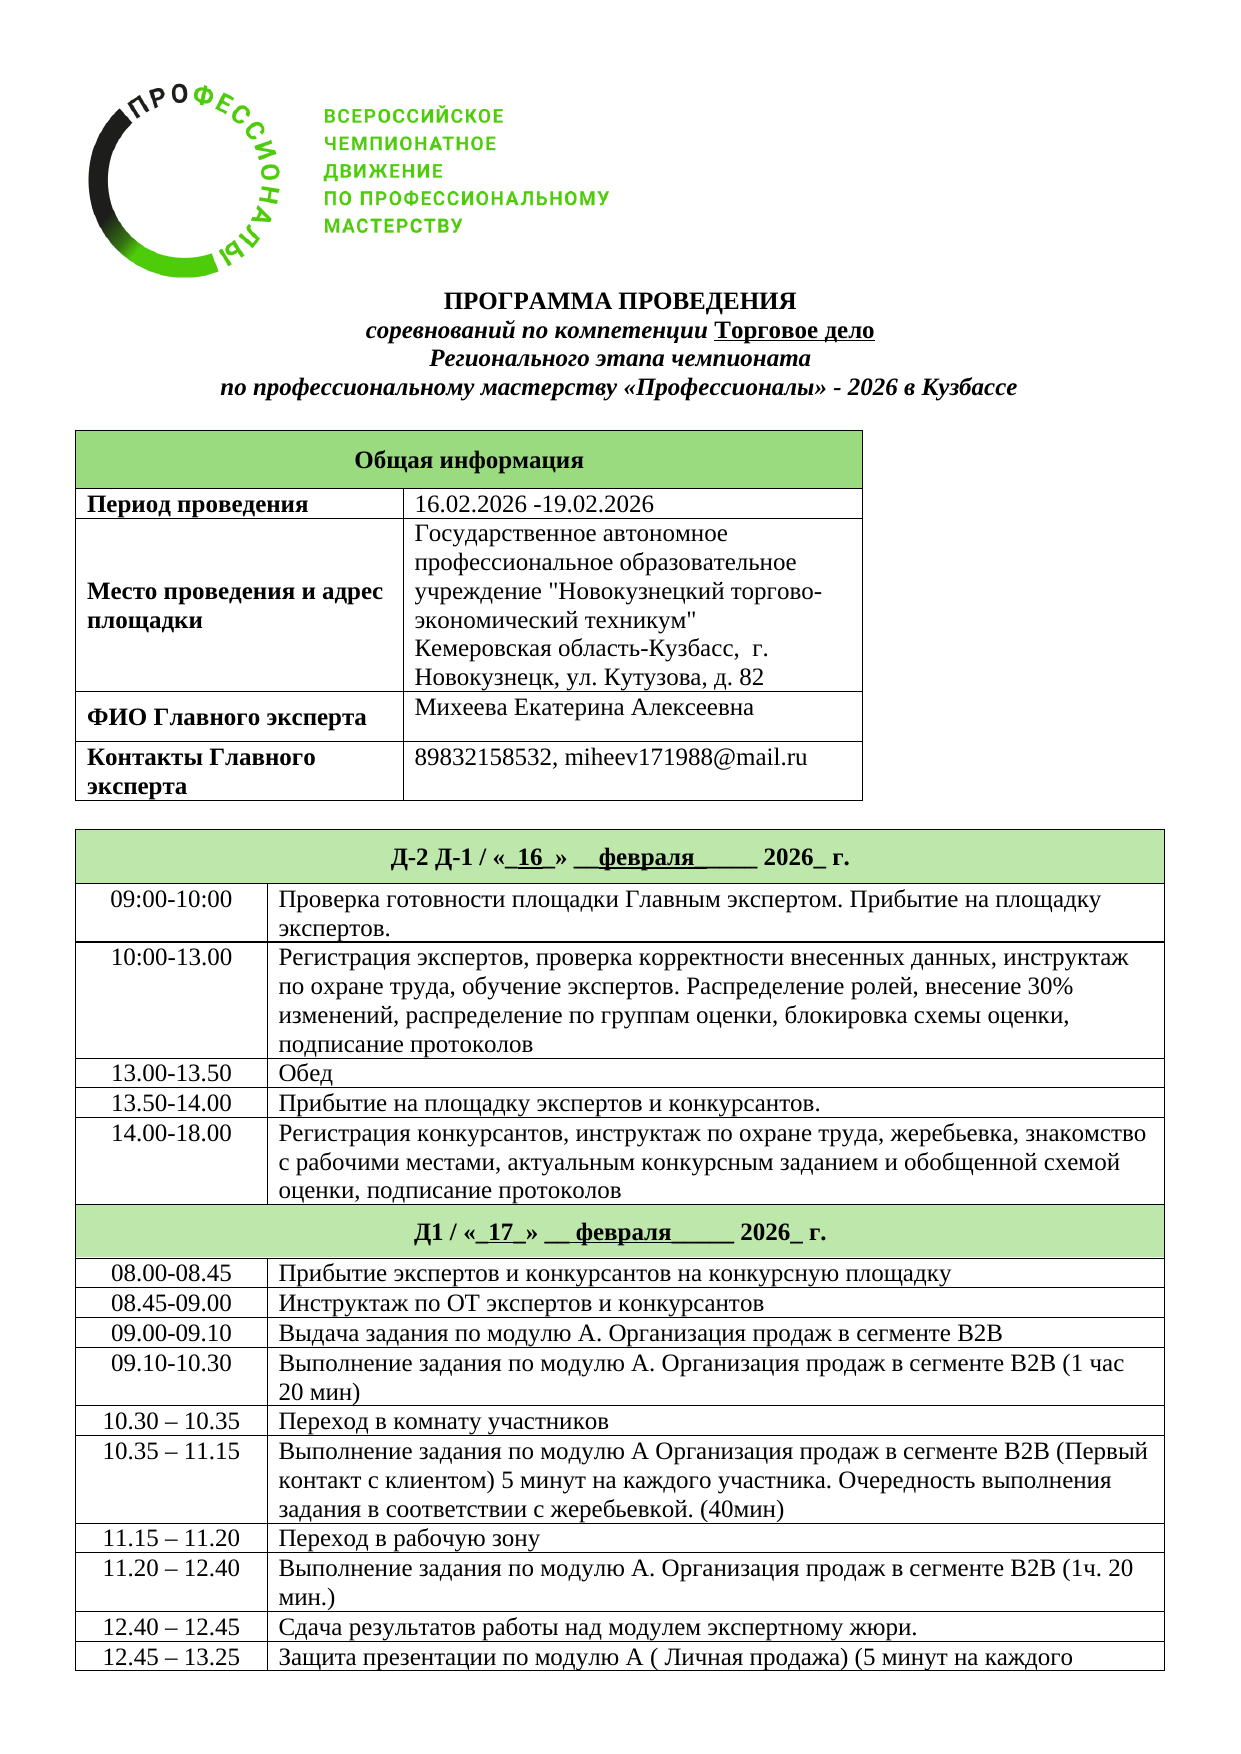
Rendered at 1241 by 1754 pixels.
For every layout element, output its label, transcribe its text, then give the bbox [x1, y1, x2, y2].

table_cell 09.00-09.10 [76, 1318, 267, 1347]
table_cell Место проведения и адрес площадки [76, 519, 403, 691]
table_cell 09:00-10:00 [76, 884, 267, 941]
table_cell 13.00-13.50 [76, 1059, 267, 1087]
text соревнований по компетенции Торговое дело [75, 315, 1165, 343]
table_cell 12.40 – 12.45 [76, 1612, 267, 1641]
table_cell Выдача задания по модулю А. Организация продаж в сегменте В2В [268, 1318, 1164, 1347]
table_cell Контакты Главного эксперта [76, 742, 403, 799]
table_cell 10.35 – 11.15 [76, 1436, 267, 1522]
table_cell Период проведения [76, 489, 403, 517]
table_cell 13.50-14.00 [76, 1088, 267, 1117]
table_cell Д1 / «_17_» __ февраля_____ 2026_ г. [76, 1205, 1164, 1257]
table_cell 11.15 – 11.20 [76, 1524, 267, 1552]
table_cell 11.20 – 12.40 [76, 1553, 267, 1611]
table_cell Прибытие экспертов и конкурсантов на конкурсную площадку [268, 1259, 1164, 1287]
table_cell Михеева Екатерина Алексеевна [404, 692, 862, 741]
table_cell Выполнение задания по модулю А Организация продаж в сегменте В2В (Первый контакт с клиентом) 5 минут на каждого участника. Очередность выполнения задания в соответствии с жеребьевкой. (40мин) [268, 1436, 1164, 1522]
table_cell Сдача результатов работы над модулем экспертному жюри. [268, 1612, 1164, 1641]
table_cell Переход в комнату участников [268, 1406, 1164, 1435]
table_cell 10.30 – 10.35 [76, 1406, 267, 1435]
table_cell Регистрация экспертов, проверка корректности внесенных данных, инструктаж по охране труда, обучение экспертов. Распределение ролей, внесение 30% изменений, распределение по группам оценки, блокировка схемы оценки, подписание протоколов [268, 943, 1164, 1057]
table_cell Выполнение задания по модулю А. Организация продаж в сегменте В2В (1ч. 20 мин.) [268, 1553, 1164, 1611]
table_cell Государственное автономное профессиональное образовательное учреждение "Новокузнецкий торгово-экономический техникум" Кемеровская область-Кузбасс, г. Новокузнецк, ул. Кутузова, д. 82 [404, 519, 862, 691]
text по профессиональному мастерству «Профессионалы» - 2026 в Кузбассе [75, 372, 1165, 401]
table_cell Выполнение задания по модулю А. Организация продаж в сегменте В2В (1 час 20 мин) [268, 1348, 1164, 1405]
table_header Д-2 Д-1 / «_16_» __февраля_____ 2026_ г. [76, 830, 1164, 883]
table_cell ФИО Главного эксперта [76, 692, 403, 741]
text Регионального этапа чемпионата [75, 343, 1165, 372]
table_cell Обед [268, 1059, 1164, 1087]
table_cell Инструктаж по ОТ экспертов и конкурсантов [268, 1288, 1164, 1317]
table_cell Проверка готовности площадки Главным экспертом. Прибытие на площадку экспертов. [268, 884, 1164, 941]
table_cell Регистрация конкурсантов, инструктаж по охране труда, жеребьевка, знакомство с рабочими местами, актуальным конкурсным заданием и обобщенной схемой оценки, подписание протоколов [268, 1118, 1164, 1204]
text ПРОГРАММА ПРОВЕДЕНИЯ [75, 286, 1165, 315]
table_cell Прибытие на площадку экспертов и конкурсантов. [268, 1088, 1164, 1117]
table_header Общая информация [76, 431, 862, 488]
picture [75, 75, 618, 286]
table_cell 09.10-10.30 [76, 1348, 267, 1405]
table_cell 08.00-08.45 [76, 1259, 267, 1287]
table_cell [268, 1642, 1164, 1670]
table_cell 12.45 – 13.25 [76, 1642, 267, 1670]
table_cell 89832158532, miheev171988@mail.ru [404, 742, 862, 799]
table_cell 16.02.2026 -19.02.2026 [404, 489, 862, 517]
table_cell 08.45-09.00 [76, 1288, 267, 1317]
table_cell Переход в рабочую зону [268, 1524, 1164, 1552]
table_cell 10:00-13.00 [76, 943, 267, 1057]
table_cell 14.00-18.00 [76, 1118, 267, 1204]
